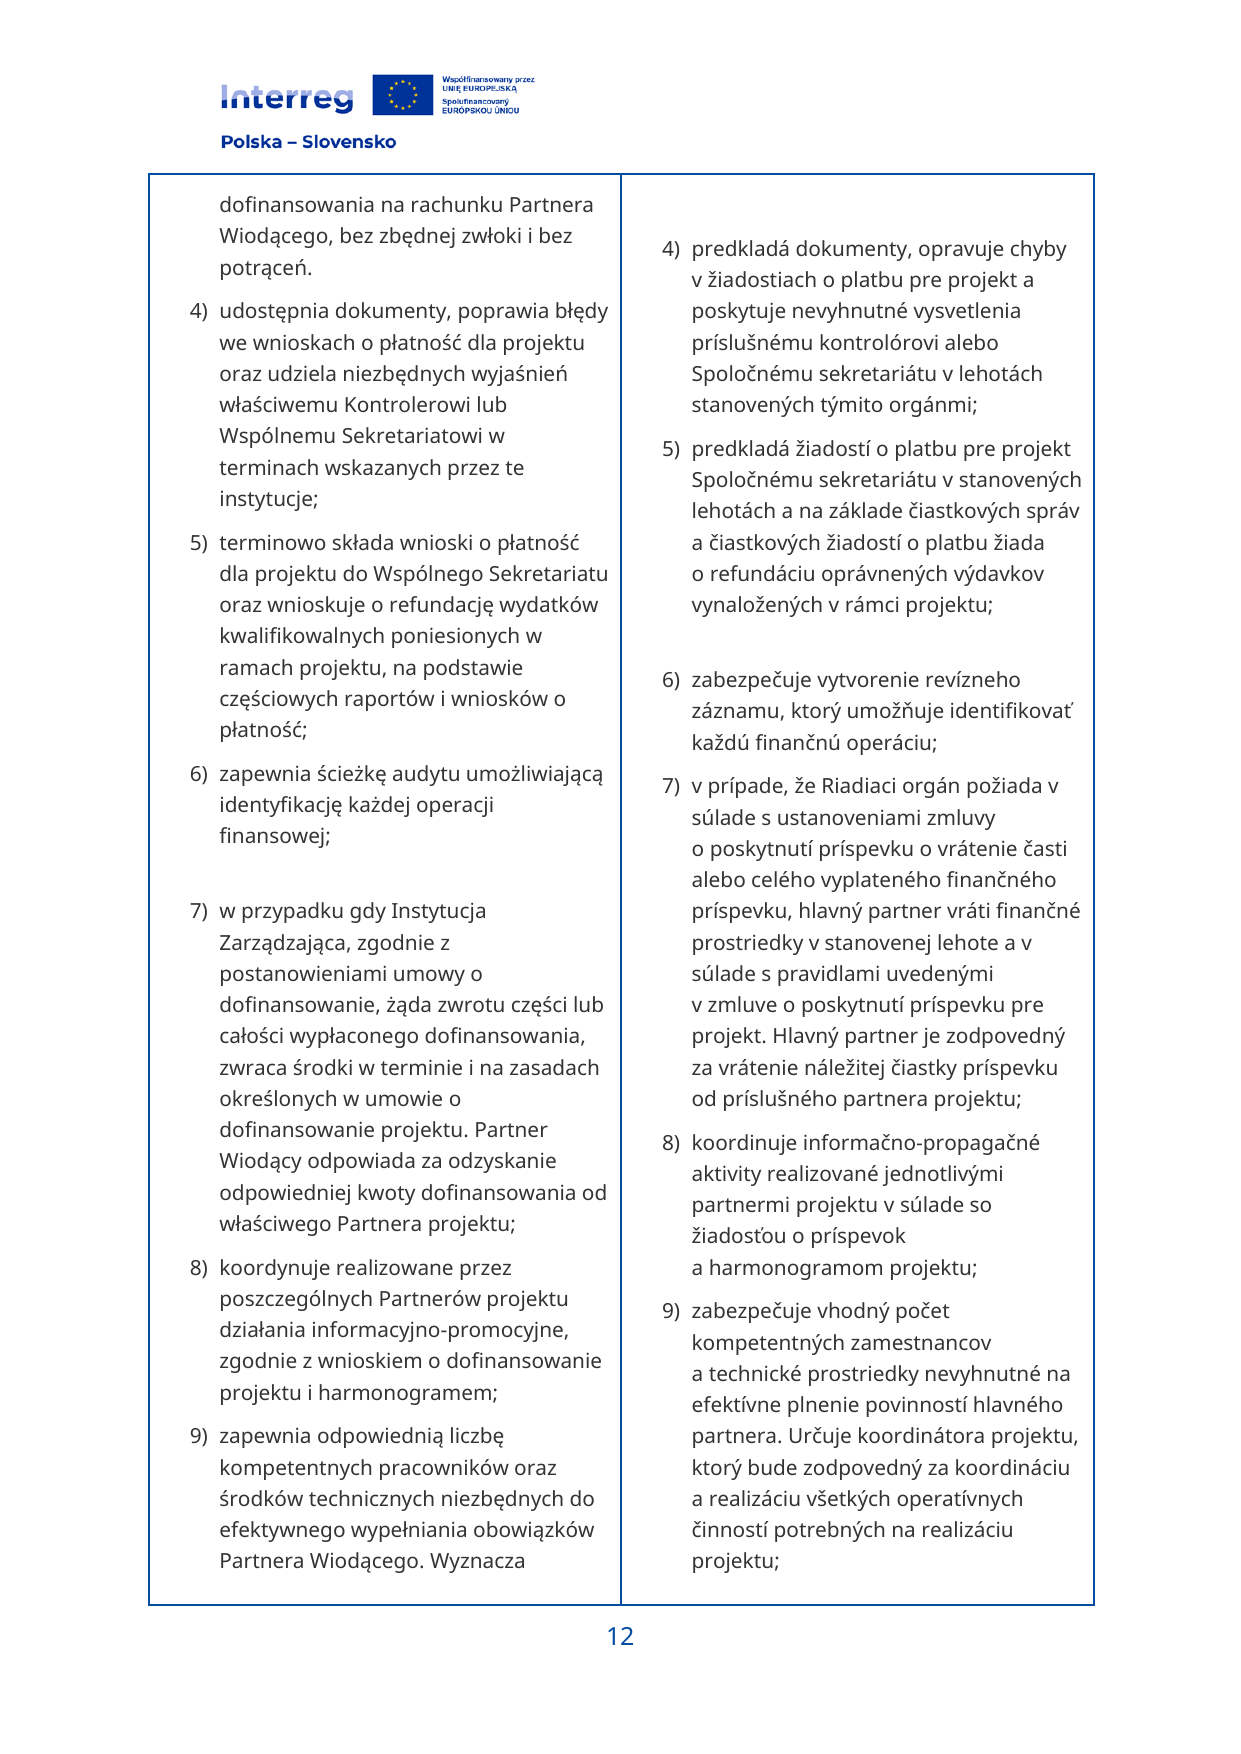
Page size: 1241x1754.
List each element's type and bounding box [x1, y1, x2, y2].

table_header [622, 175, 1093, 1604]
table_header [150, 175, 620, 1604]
picture [201, 54, 594, 173]
